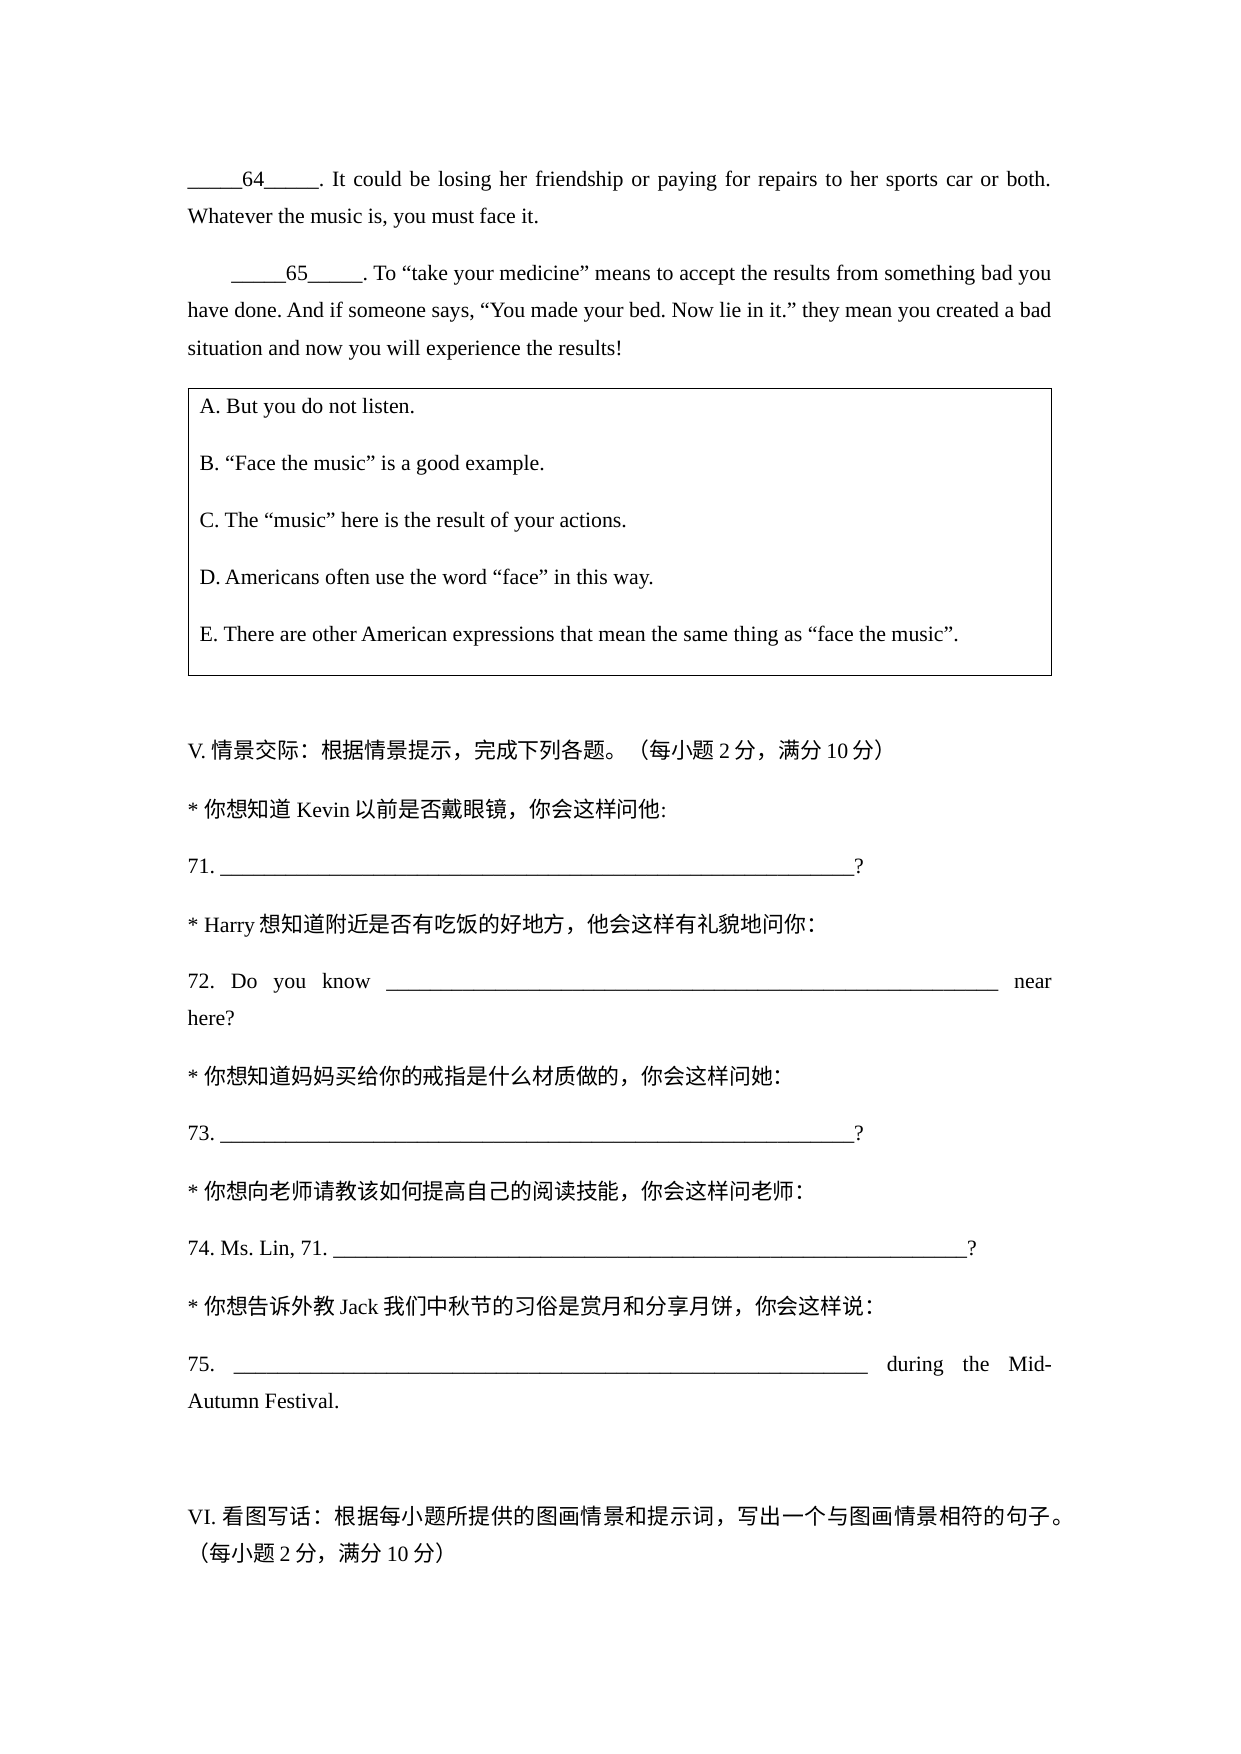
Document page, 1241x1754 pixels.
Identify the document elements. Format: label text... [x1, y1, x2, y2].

text * 你想知道妈妈买给你的戒指是什么材质做的，你会这样问她： [187, 1059, 1053, 1091]
text _____65_____. To “take your medicine” means to accept the results from something bad you have done. And if someone says, “You made your bed. Now lie in it.” they mean you created a bad situation and now you will experience the results! [187, 256, 1053, 363]
text V. 情景交际：根据情景提示，完成下列各题。（每小题2分，满分10分） [187, 733, 1053, 766]
text 72. Do you know ________________________________________________________ near here? [187, 964, 1053, 1034]
text * 你想向老师请教该如何提高自己的阅读技能，你会这样问老师： [187, 1174, 1053, 1206]
text * Harry想知道附近是否有吃饭的好地方，他会这样有礼貌地问你： [187, 906, 1053, 939]
text VI. 看图写话：根据每小题所提供的图画情景和提示词，写出一个与图画情景相符的句子。（每小题2分，满分10分） [187, 1498, 1053, 1568]
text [187, 162, 1053, 232]
text 74. Ms. Lin, 71. __________________________________________________________? [187, 1232, 1053, 1264]
text 71. __________________________________________________________? [187, 849, 1053, 882]
text 75. __________________________________________________________ during the Mid-Autumn Festival. [187, 1347, 1053, 1417]
table_header A. But you do not listen. B. “Face the music” is a good example. C. The “music” here is the result of your actions. D. Americans often use the word “face” in this way. E. There are other American expressions that mean the same thing as “face the music”. [189, 389, 1051, 675]
text 73. __________________________________________________________? [187, 1117, 1053, 1149]
text * 你想告诉外教Jack我们中秋节的习俗是赏月和分享月饼，你会这样说： [187, 1289, 1053, 1321]
text * 你想知道 Kevin以前是否戴眼镜，你会这样问他: [187, 791, 1053, 824]
